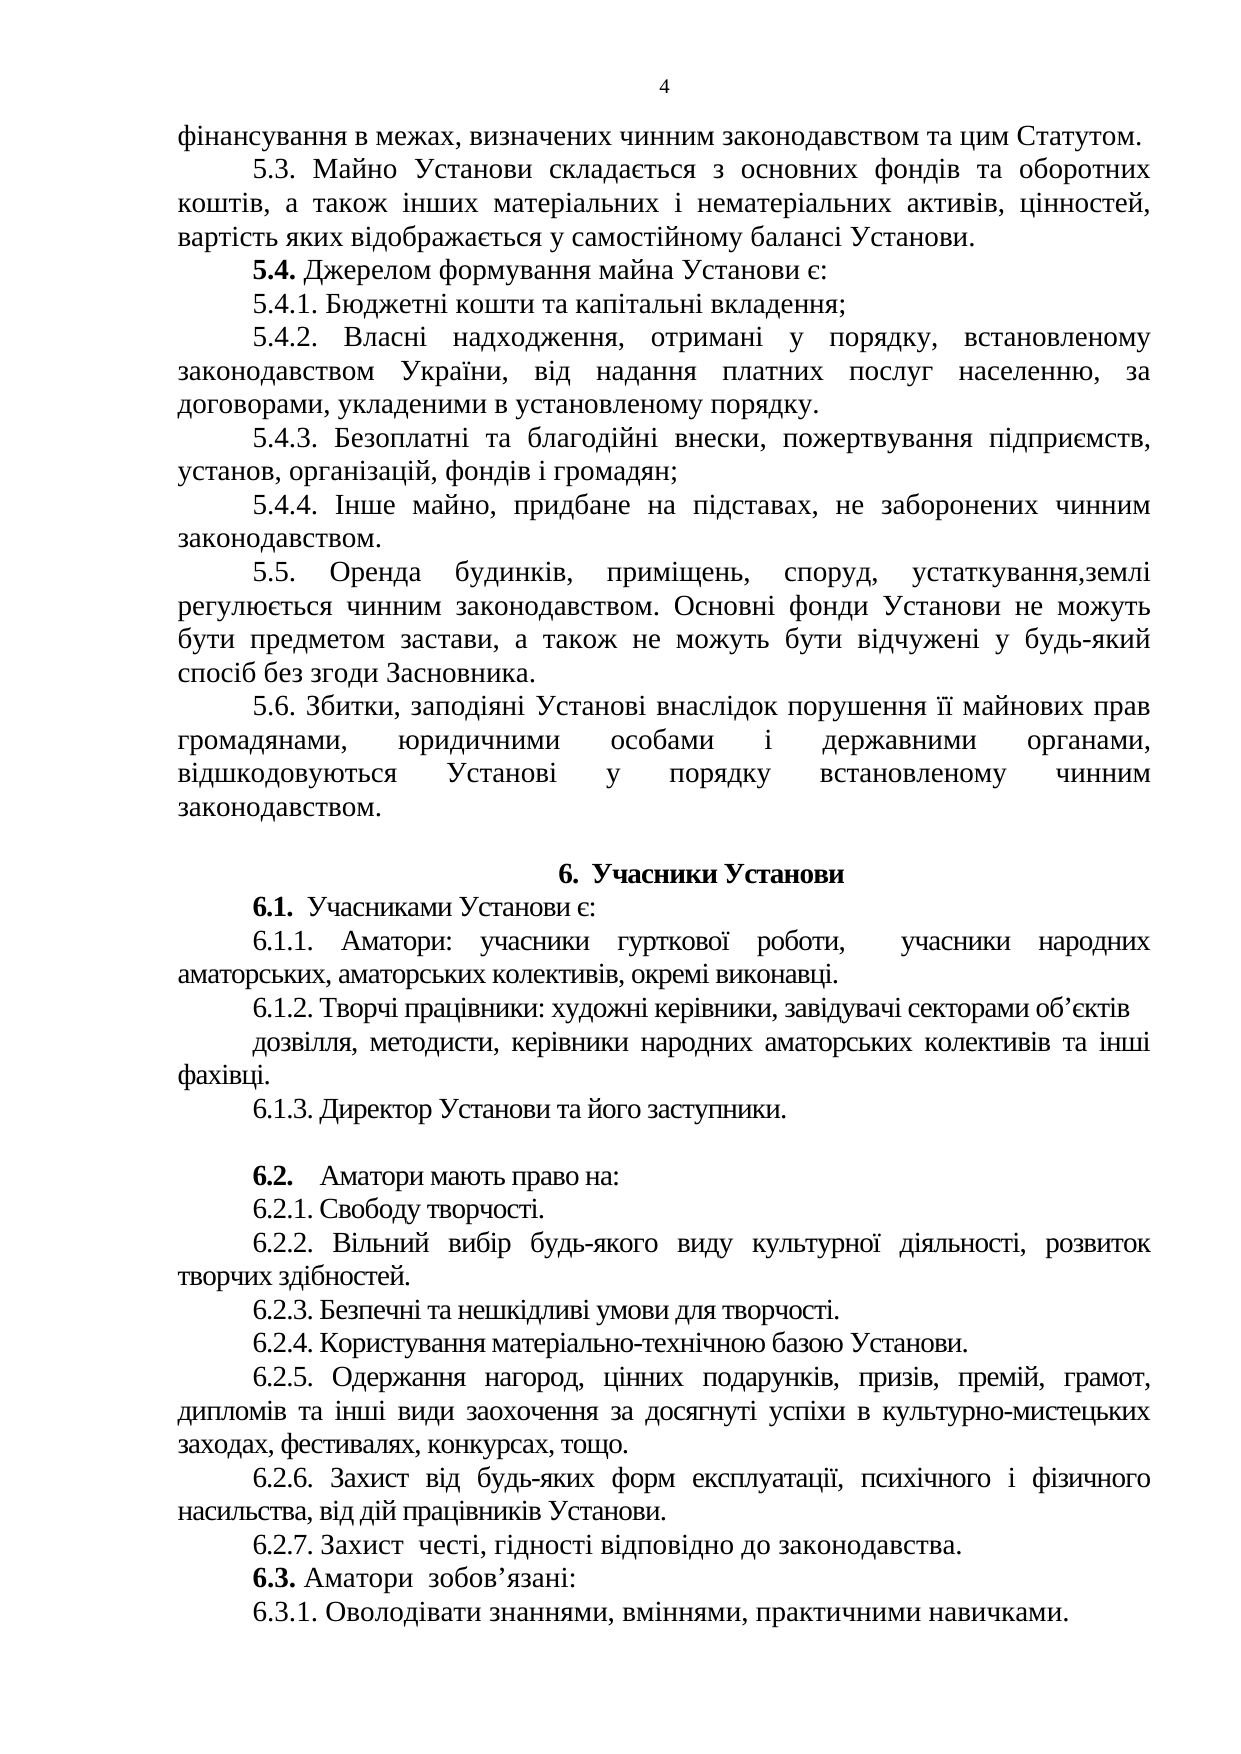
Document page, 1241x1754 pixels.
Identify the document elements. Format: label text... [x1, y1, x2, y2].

text дозвілля, методисти, керівники народних аматорських колективів та інші фахівці. [177, 1024, 1152, 1091]
text 6.2.4. Користування матеріально-технічною базою Установи. [177, 1326, 1152, 1359]
text 6. Учасники Установи [177, 856, 1152, 889]
text 6.2.5. Одержання нагород, цінних подарунків, призів, премій, грамот, дипломів та інші види заохочення за досягнуті успіхи в культурно-мистецьких заходах, фестивалях, конкурсах, тощо. [177, 1359, 1152, 1460]
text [177, 118, 1152, 152]
text 6.2. Аматори мають право на: [177, 1158, 1152, 1191]
text 5.4.1. Бюджетні кошти та капітальні вкладення; [177, 286, 1152, 319]
text 6.2.2. Вільний вибір будь-якого виду культурної діяльності, розвиток творчих здібностей. [177, 1225, 1152, 1292]
text 6.1.3. Директор Установи та його заступники. [177, 1091, 1152, 1124]
text 5.4.2. Власні надходження, отримані у порядку, встановленому законодавством України, від надання платних послуг населенню, за договорами, укладеними в установленому порядку. [177, 319, 1152, 420]
text 6.2.7. Захист честі, гідності відповідно до законодавства. [177, 1527, 1152, 1560]
text 5.6. Збитки, заподіяні Установі внаслідок порушення її майнових прав громадянами, юридичними особами і державними органами, відшкодовуються Установі у порядку встановленому чинним законодавством. [177, 688, 1152, 822]
text 5.3. Майно Установи складається з основних фондів та оборотних коштів, а також інших матеріальних і нематеріальних активів, цінностей, вартість яких відображається у самостійному балансі Установи. [177, 152, 1152, 252]
text 6.2.6. Захист від будь-яких форм експлуатації, психічного і фізичного насильства, від дій працівників Установи. [177, 1460, 1152, 1527]
text 6.1.2. Творчі працівники: художні керівники, завідувачі секторами об’єктів [177, 990, 1152, 1024]
text 6.1.1. Аматори: учасники гурткової роботи, учасники народних аматорських, аматорських колективів, окремі виконавці. [177, 923, 1152, 990]
text 6.2.1. Свободу творчості. [177, 1191, 1152, 1225]
text 5.4.3. Безоплатні та благодійні внески, пожертвування підприємств, установ, організацій, фондів і громадян; [177, 420, 1152, 487]
text 6.1. Учасниками Установи є: [177, 889, 1152, 923]
text 5.4.4. Інше майно, придбане на підставах, не заборонених чинним законодавством. [177, 487, 1152, 554]
text 6.2.3. Безпечні та нешкідливі умови для творчості. [177, 1292, 1152, 1326]
text 6.3. Аматори зобов’язані: [177, 1560, 1152, 1594]
text 5.5. Оренда будинків, приміщень, споруд, устаткування,землі регулюється чинним законодавством. Основні фонди Установи не можуть бути предметом застави, а також не можуть бути відчужені у будь-який спосіб без згоди Засновника. [177, 554, 1152, 688]
text 6.3.1. Оволодівати знаннями, вміннями, практичними навичками. [177, 1594, 1152, 1627]
text 5.4. Джерелом формування майна Установи є: [177, 252, 1152, 286]
